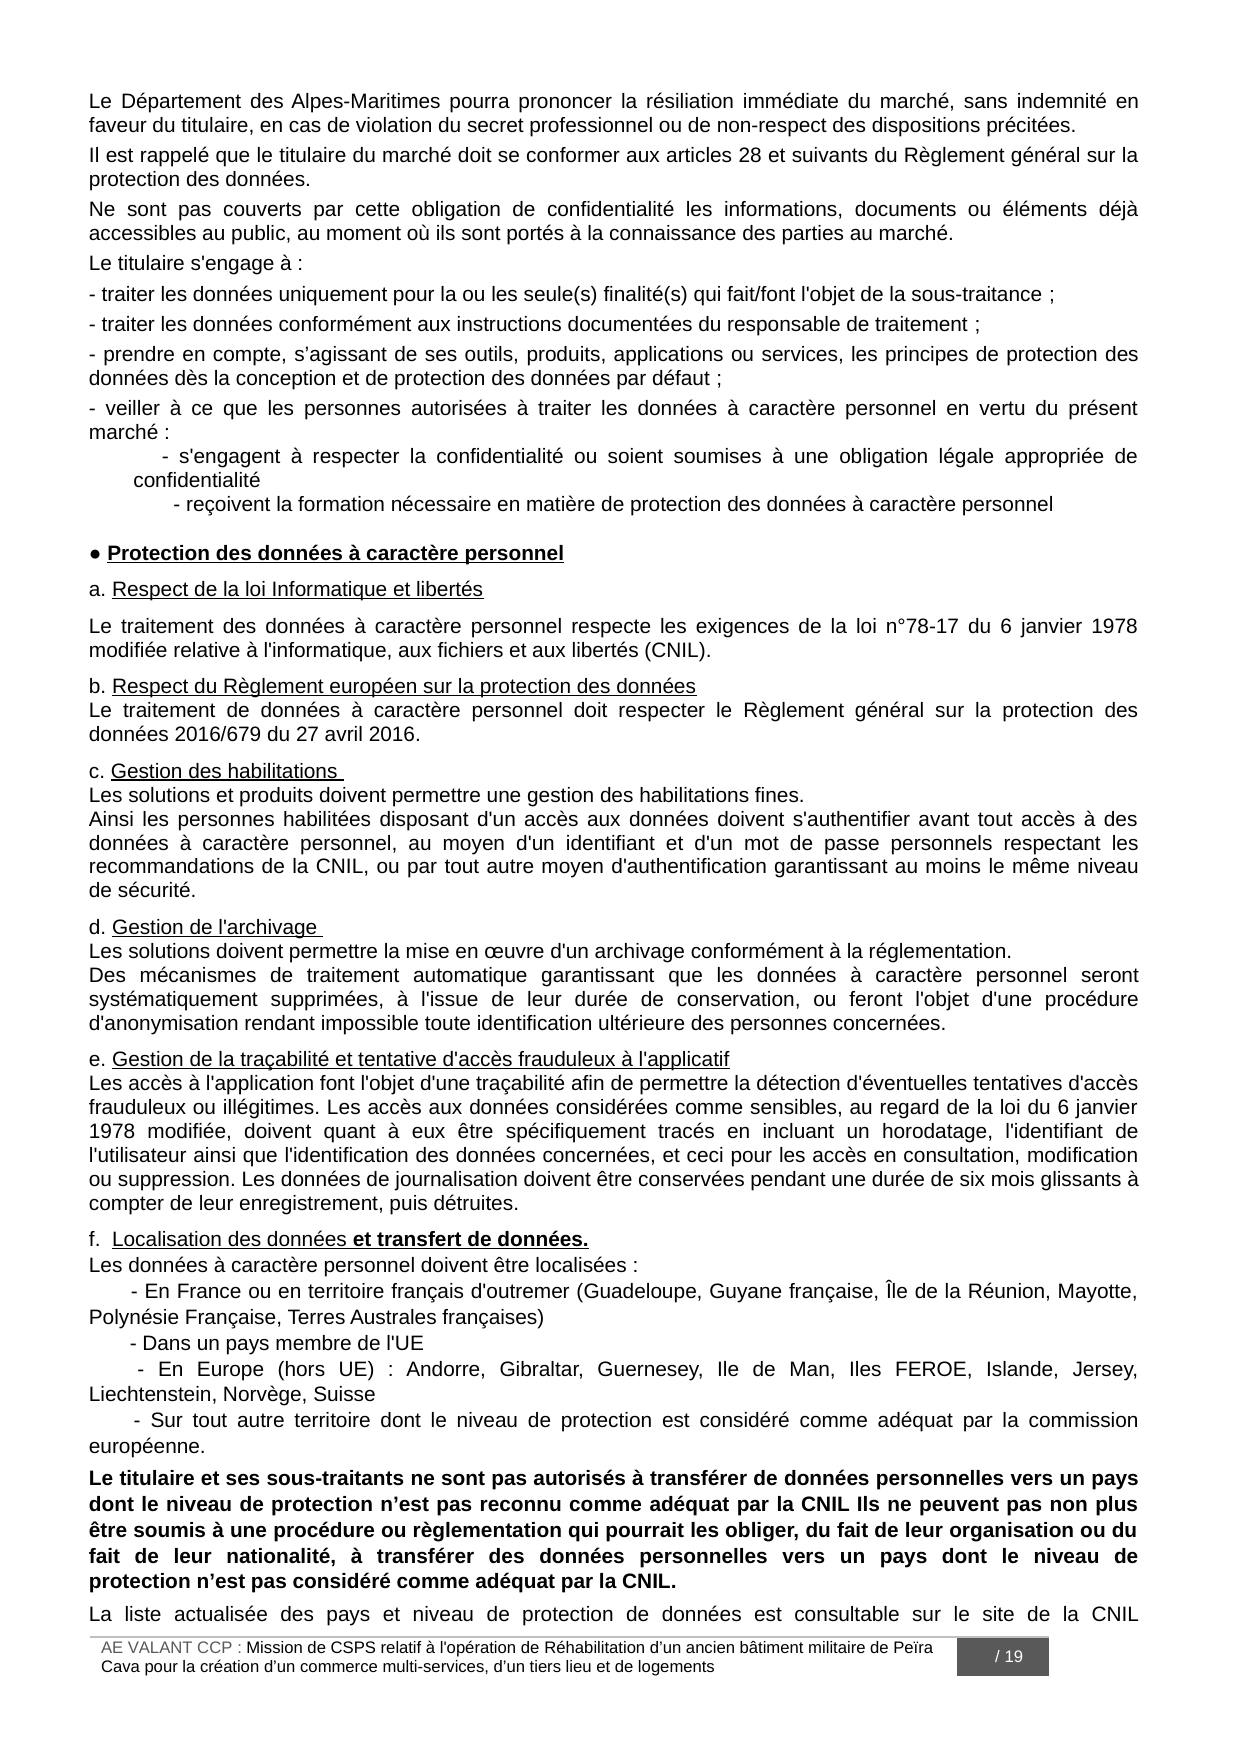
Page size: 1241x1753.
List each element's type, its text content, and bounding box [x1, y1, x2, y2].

text - traiter les données uniquement pour la ou les seule(s) finalité(s) qui fait/font l'objet de la sous-traitance ; [89, 281, 1140, 305]
text - En Europe (hors UE) : Andorre, Gibraltar, Guernesey, Ile de Man, Iles FEROE, Islande, Jersey, Liechtenstein, Norvège, Suisse [89, 1356, 1140, 1406]
text d. Gestion de l'archivage [89, 915, 1140, 939]
text Le Département des Alpes-Maritimes pourra prononcer la résiliation immédiate du marché, sans indemnité en faveur du titulaire, en cas de violation du secret professionnel ou de non-respect des dispositions précitées. [89, 89, 1140, 137]
text Les solutions et produits doivent permettre une gestion des habilitations fines. [89, 782, 1140, 806]
text - prendre en compte, s’agissant de ses outils, produits, applications ou services, les principes de protection des données dès la conception et de protection des données par défaut ; [89, 342, 1140, 390]
text Ne sont pas couverts par cette obligation de confidentialité les informations, documents ou éléments déjà accessibles au public, au moment où ils sont portés à la connaissance des parties au marché. [89, 197, 1140, 245]
text Des mécanismes de traitement automatique garantissant que les données à caractère personnel seront systématiquement supprimées, à l'issue de leur durée de conservation, ou feront l'objet d'une procédure d'anonymisation rendant impossible toute identification ultérieure des personnes concernées. [89, 963, 1140, 1034]
text - s'engagent à respecter la confidentialité ou soient soumises à une obligation légale appropriée de confidentialité [133, 444, 1140, 492]
text Le traitement de données à caractère personnel doit respecter le Règlement général sur la protection des données 2016/679 du 27 avril 2016. [89, 698, 1140, 746]
text Il est rappelé que le titulaire du marché doit se conformer aux articles 28 et suivants du Règlement général sur la protection des données. [89, 143, 1140, 191]
text c. Gestion des habilitations [89, 758, 1140, 782]
text Les solutions doivent permettre la mise en œuvre d'un archivage conformément à la réglementation. [89, 939, 1140, 963]
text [89, 1601, 1140, 1625]
text Le titulaire et ses sous-traitants ne sont pas autorisés à transférer de données personnelles vers un pays dont le niveau de protection n’est pas reconnu comme adéquat par la CNIL Ils ne peuvent pas non plus être soumis à une procédure ou règlementation qui pourrait les obliger, du fait de leur organisation ou du fait de leur nationalité, à transférer des données personnelles vers un pays dont le niveau de protection n’est pas considéré comme adéquat par la CNIL. [89, 1466, 1140, 1593]
text a. Respect de la loi Informatique et libertés [89, 577, 1140, 601]
text - veiller à ce que les personnes autorisées à traiter les données à caractère personnel en vertu du présent marché : [89, 396, 1140, 444]
text - Dans un pays membre de l'UE [89, 1331, 1140, 1354]
text Ainsi les personnes habilitées disposant d'un accès aux données doivent s'authentifier avant tout accès à des données à caractère personnel, au moyen d'un identifiant et d'un mot de passe personnels respectant les recommandations de la CNIL, ou par tout autre moyen d'authentification garantissant au moins le même niveau de sécurité. [89, 806, 1140, 902]
text Les données à caractère personnel doivent être localisées : [89, 1253, 1140, 1277]
text b. Respect du Règlement européen sur la protection des données [89, 674, 1140, 698]
text - traiter les données conformément aux instructions documentées du responsable de traitement ; [89, 312, 1140, 336]
text Le titulaire s'engage à : [89, 251, 1140, 275]
text e. Gestion de la traçabilité et tentative d'accès frauduleux à l'applicatif [89, 1047, 1140, 1071]
text f. Localisation des données et transfert de données. [89, 1227, 1140, 1251]
text Les accès à l'application font l'objet d'une traçabilité afin de permettre la détection d'éventuelles tentatives d'accès frauduleux ou illégitimes. Les accès aux données considérées comme sensibles, au regard de la loi du 6 janvier 1978 modifiée, doivent quant à eux être spécifiquement tracés en incluant un horodatage, l'identifiant de l'utilisateur ainsi que l'identification des données concernées, et ceci pour les accès en consultation, modification ou suppression. Les données de journalisation doivent être conservées pendant une durée de six mois glissants à compter de leur enregistrement, puis détruites. [89, 1071, 1140, 1215]
text - reçoivent la formation nécessaire en matière de protection des données à caractère personnel [133, 492, 1140, 516]
text ● Protection des données à caractère personnel [89, 541, 1140, 565]
text - En France ou en territoire français d'outremer (Guadeloupe, Guyane française, Île de la Réunion, Mayotte, Polynésie Française, Terres Australes françaises) [89, 1279, 1140, 1329]
text Le traitement des données à caractère personnel respecte les exigences de la loi n°78-17 du 6 janvier 1978 modifiée relative à l'informatique, aux fichiers et aux libertés (CNIL). [89, 614, 1140, 662]
text - Sur tout autre territoire dont le niveau de protection est considéré comme adéquat par la commission européenne. [89, 1408, 1140, 1458]
